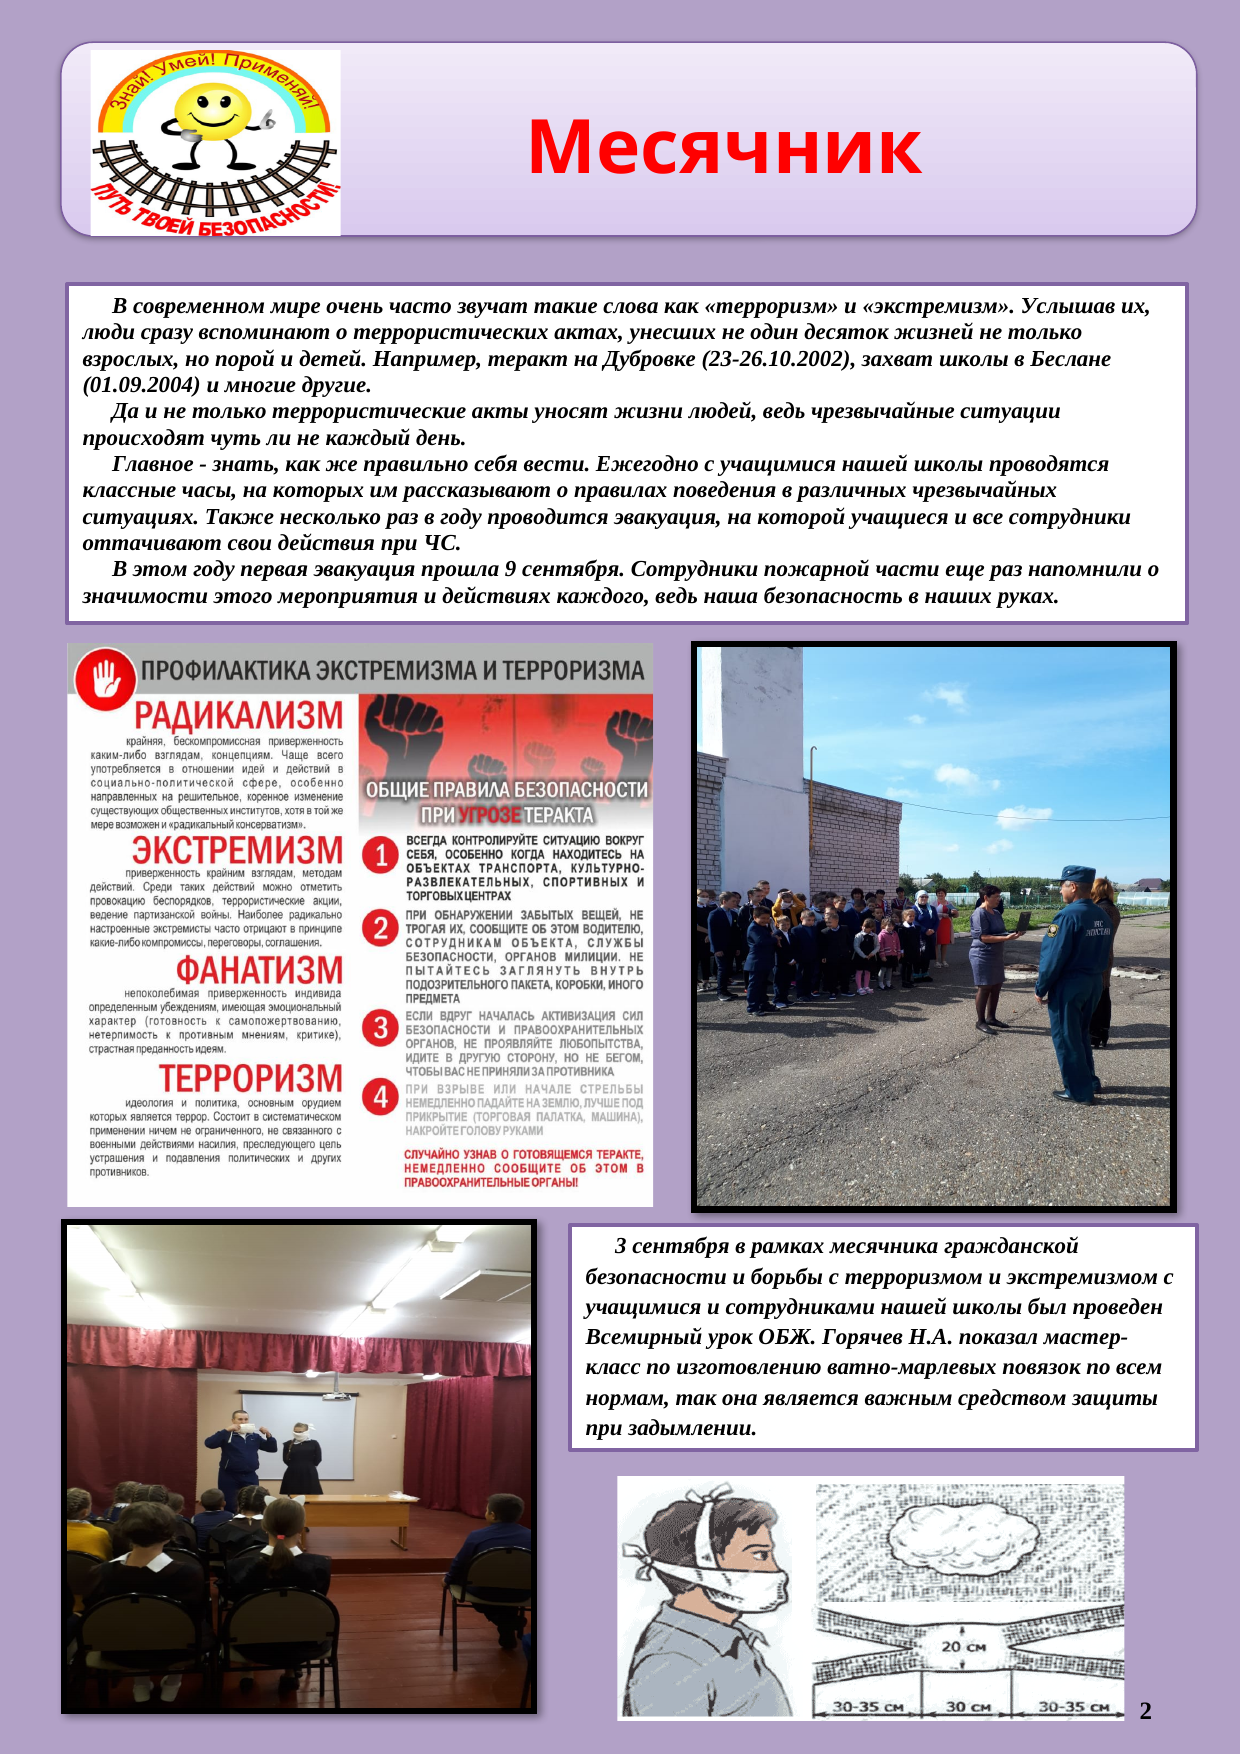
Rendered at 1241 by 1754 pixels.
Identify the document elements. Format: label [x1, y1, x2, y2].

picture [697, 647, 1170, 1206]
picture [617, 1476, 1125, 1721]
picture [67, 1225, 531, 1708]
picture [90, 50, 341, 236]
picture [67, 643, 654, 1207]
